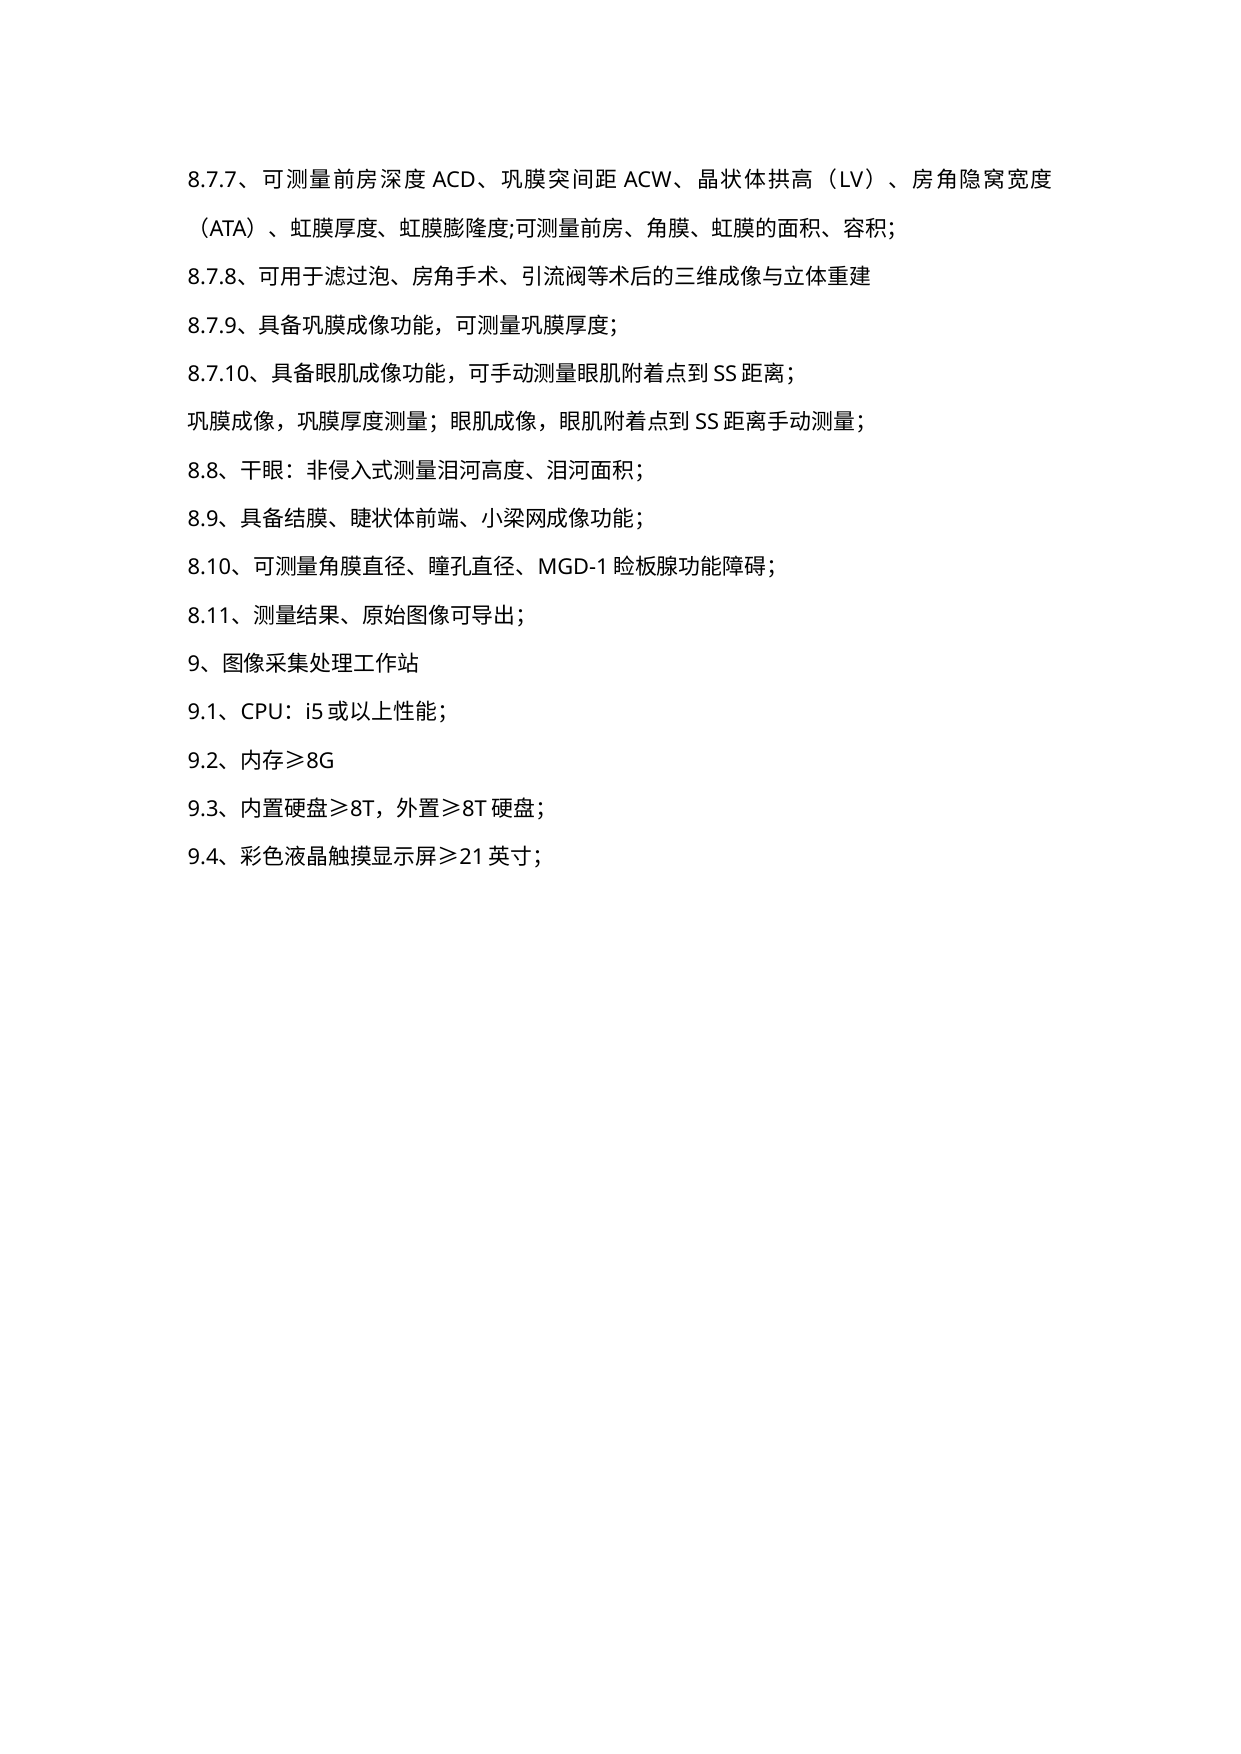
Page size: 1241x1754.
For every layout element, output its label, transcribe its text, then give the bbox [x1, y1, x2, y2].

text 8.7.8、可用于滤过泡、房角手术、引流阀等术后的三维成像与立体重建 [187, 259, 1053, 292]
text 9.4、彩色液晶触摸显示屏≥21英寸； [187, 839, 1053, 872]
text 8.7.7、可测量前房深度ACD、巩膜突间距ACW、晶状体拱高（LV）、房角隐窝宽度（ATA）、虹膜厚度、虹膜膨隆度;可测量前房、角膜、虹膜的面积、容积； [187, 162, 1053, 243]
text 巩膜成像，巩膜厚度测量；眼肌成像，眼肌附着点到SS距离手动测量； [187, 404, 1053, 437]
text 8.10、可测量角膜直径、瞳孔直径、MGD-1睑板腺功能障碍； [187, 549, 1053, 582]
text 9.1、CPU：i5或以上性能； [187, 694, 1053, 727]
text 9、图像采集处理工作站 [187, 646, 1053, 678]
text 8.8、干眼：非侵入式测量泪河高度、泪河面积； [187, 452, 1053, 485]
text 9.3、内置硬盘≥8T，外置≥8T硬盘； [187, 791, 1053, 823]
text 8.9、具备结膜、睫状体前端、小梁网成像功能； [187, 501, 1053, 533]
text 8.7.10、具备眼肌成像功能，可手动测量眼肌附着点到SS距离； [187, 356, 1053, 388]
text 8.11、测量结果、原始图像可导出； [187, 597, 1053, 630]
text 8.7.9、具备巩膜成像功能，可测量巩膜厚度； [187, 307, 1053, 340]
text 9.2、内存≥8G [187, 742, 1053, 775]
